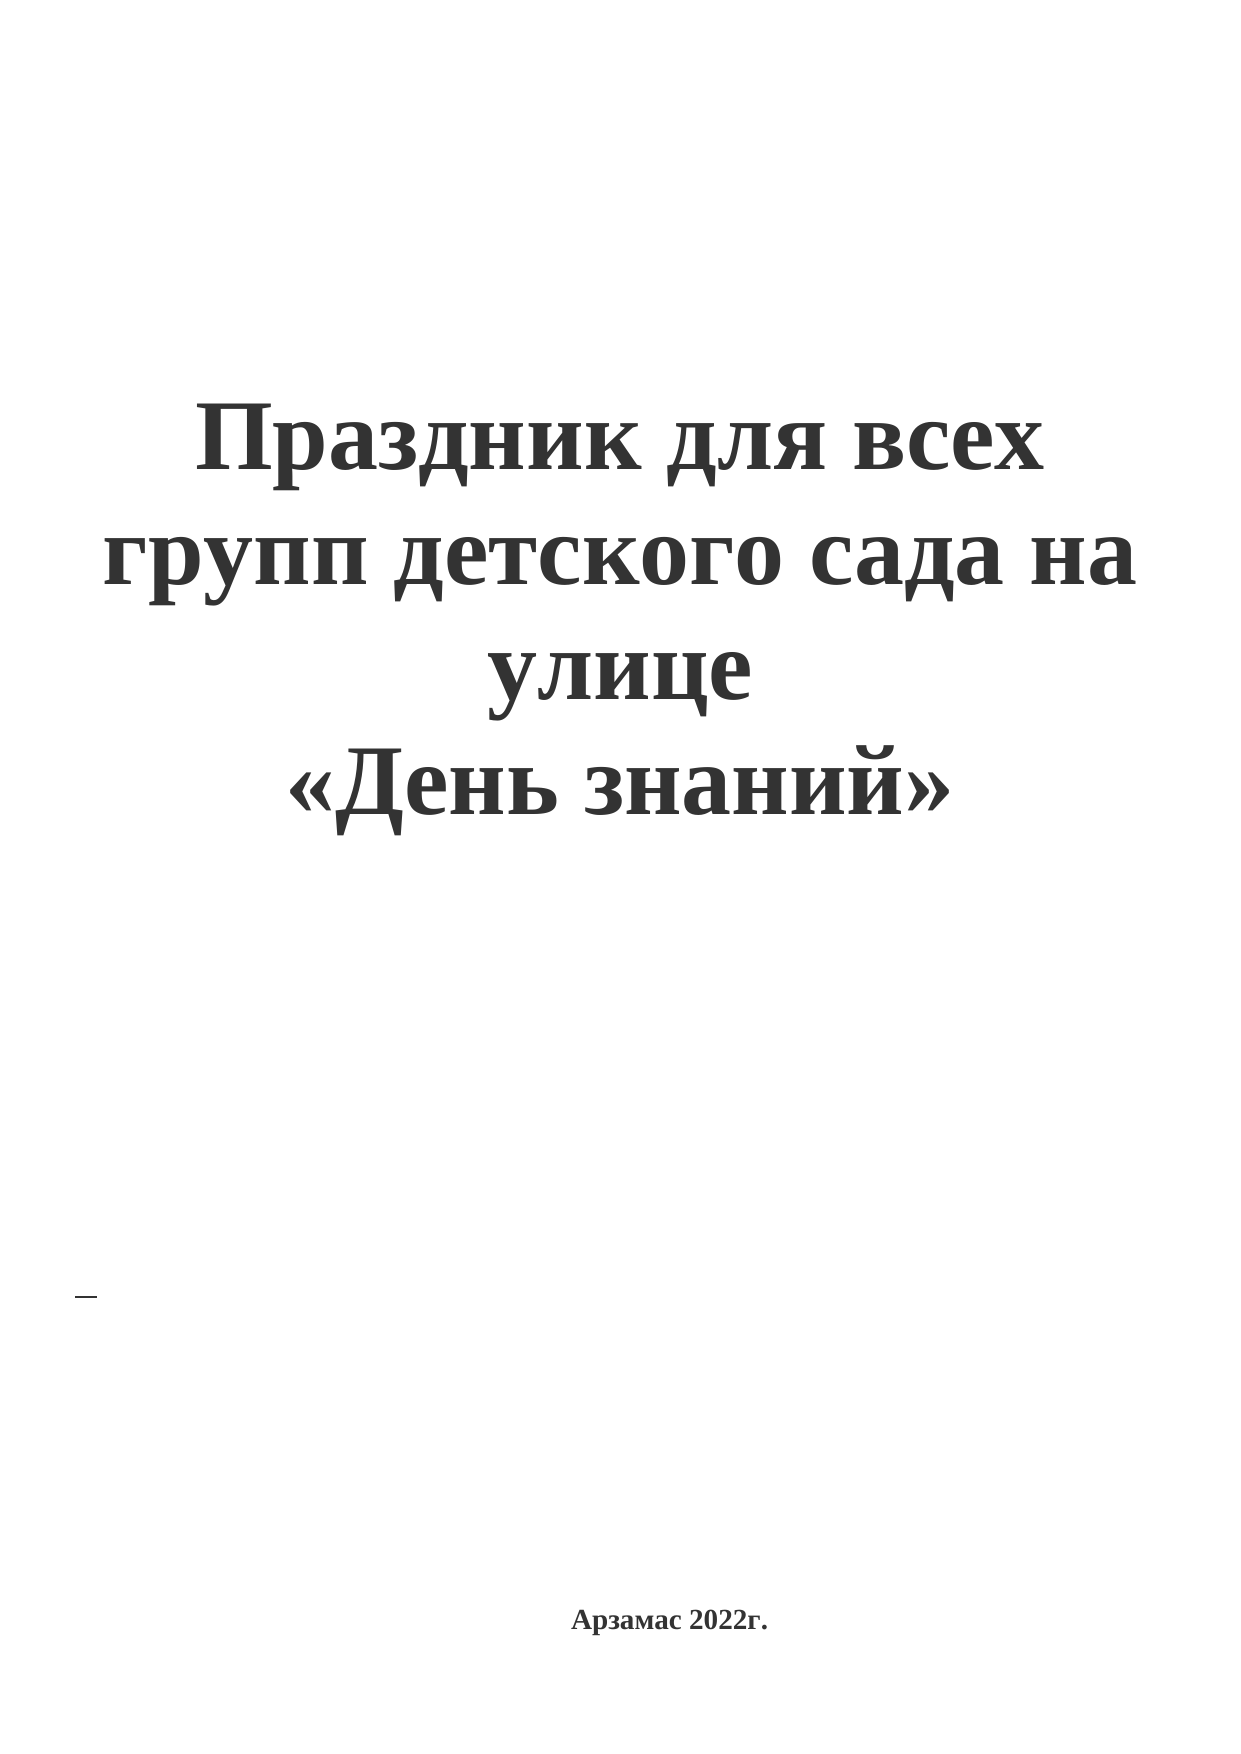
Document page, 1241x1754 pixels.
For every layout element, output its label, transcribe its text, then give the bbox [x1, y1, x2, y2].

text Праздник для всех групп детского сада на улице [75, 376, 1165, 721]
text «День знаний» [75, 721, 1165, 836]
text Арзамас 2022г. [75, 1602, 1165, 1636]
